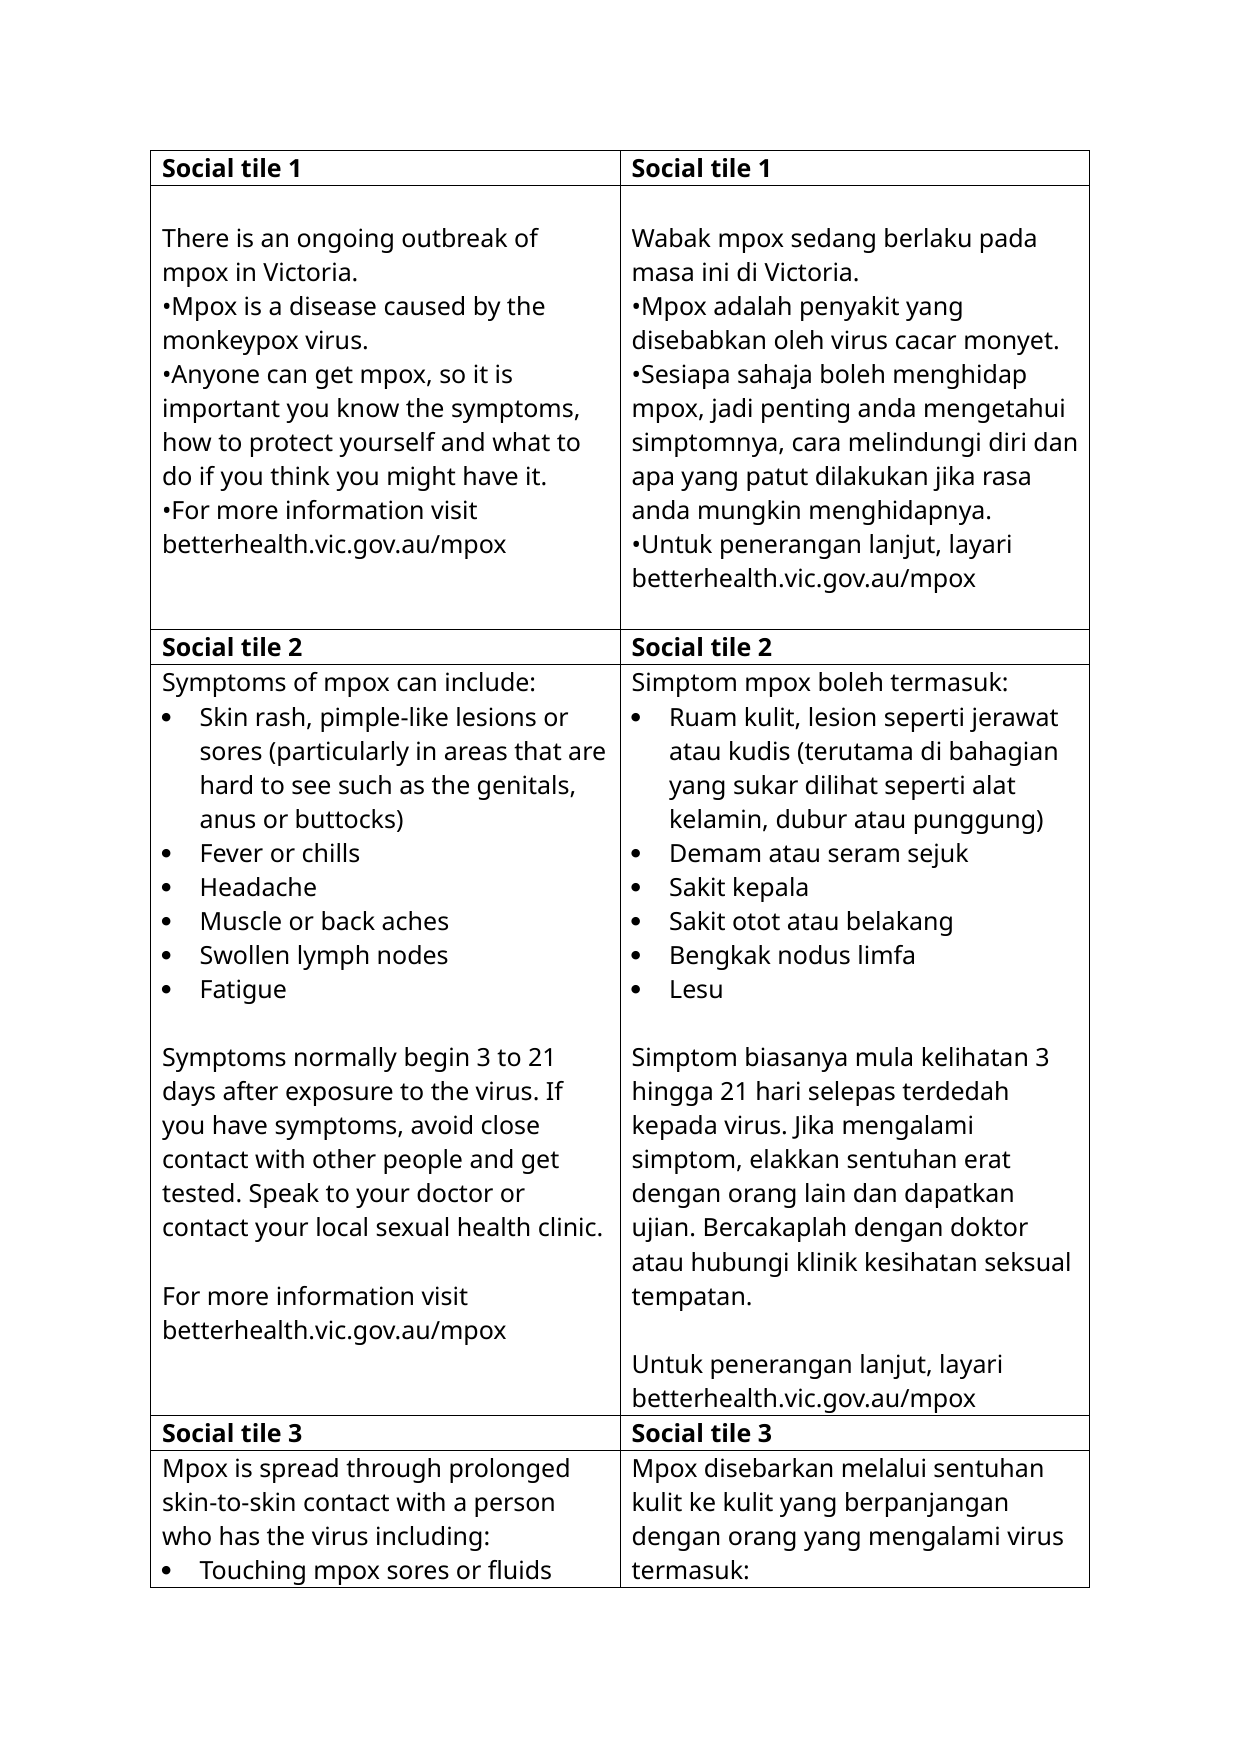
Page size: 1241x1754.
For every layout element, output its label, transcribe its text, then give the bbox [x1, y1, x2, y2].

table_header Social tile 1 [151, 151, 620, 185]
table_cell Social tile 3 [151, 1416, 620, 1449]
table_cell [621, 1451, 1089, 1587]
table_cell Social tile 2 [621, 630, 1089, 664]
table_cell Wabak mpox sedang berlaku pada masa ini di Victoria. •Mpox adalah penyakit yang disebabkan oleh virus cacar monyet. •Sesiapa sahaja boleh menghidap mpox, jadi penting anda mengetahui simptomnya, cara melindungi diri dan apa yang patut dilakukan jika rasa anda mungkin menghidapnya. •Untuk penerangan lanjut, layari betterhealth.vic.gov.au/mpox [621, 186, 1089, 629]
table_cell There is an ongoing outbreak of mpox in Victoria. •Mpox is a disease caused by the monkeypox virus. •Anyone can get mpox, so it is important you know the symptoms, how to protect yourself and what to do if you think you might have it. •For more information visit betterhealth.vic.gov.au/mpox [151, 186, 620, 629]
table_cell Symptoms of mpox can include: Skin rash, pimple-like lesions or sores (particularly in areas that are hard to see such as the genitals, anus or buttocks) Fever or chills Headache Muscle or back aches Swollen lymph nodes Fatigue Symptoms normally begin 3 to 21 days after exposure to the virus. If you have symptoms, avoid close contact with other people and get tested. Speak to your doctor or contact your local sexual health clinic. For more information visit betterhealth.vic.gov.au/mpox [151, 665, 620, 1414]
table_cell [151, 1451, 620, 1587]
table_cell Simptom mpox boleh termasuk: Ruam kulit, lesion seperti jerawat atau kudis (terutama di bahagian yang sukar dilihat seperti alat kelamin, dubur atau punggung) Demam atau seram sejuk Sakit kepala Sakit otot atau belakang Bengkak nodus limfa Lesu Simptom biasanya mula kelihatan 3 hingga 21 hari selepas terdedah kepada virus. Jika mengalami simptom, elakkan sentuhan erat dengan orang lain dan dapatkan ujian. Bercakaplah dengan doktor atau hubungi klinik kesihatan seksual tempatan. Untuk penerangan lanjut, layari betterhealth.vic.gov.au/mpox [621, 665, 1089, 1414]
table_cell Social tile 3 [621, 1416, 1089, 1449]
table_cell Social tile 2 [151, 630, 620, 664]
table_header Social tile 1 [621, 151, 1089, 185]
